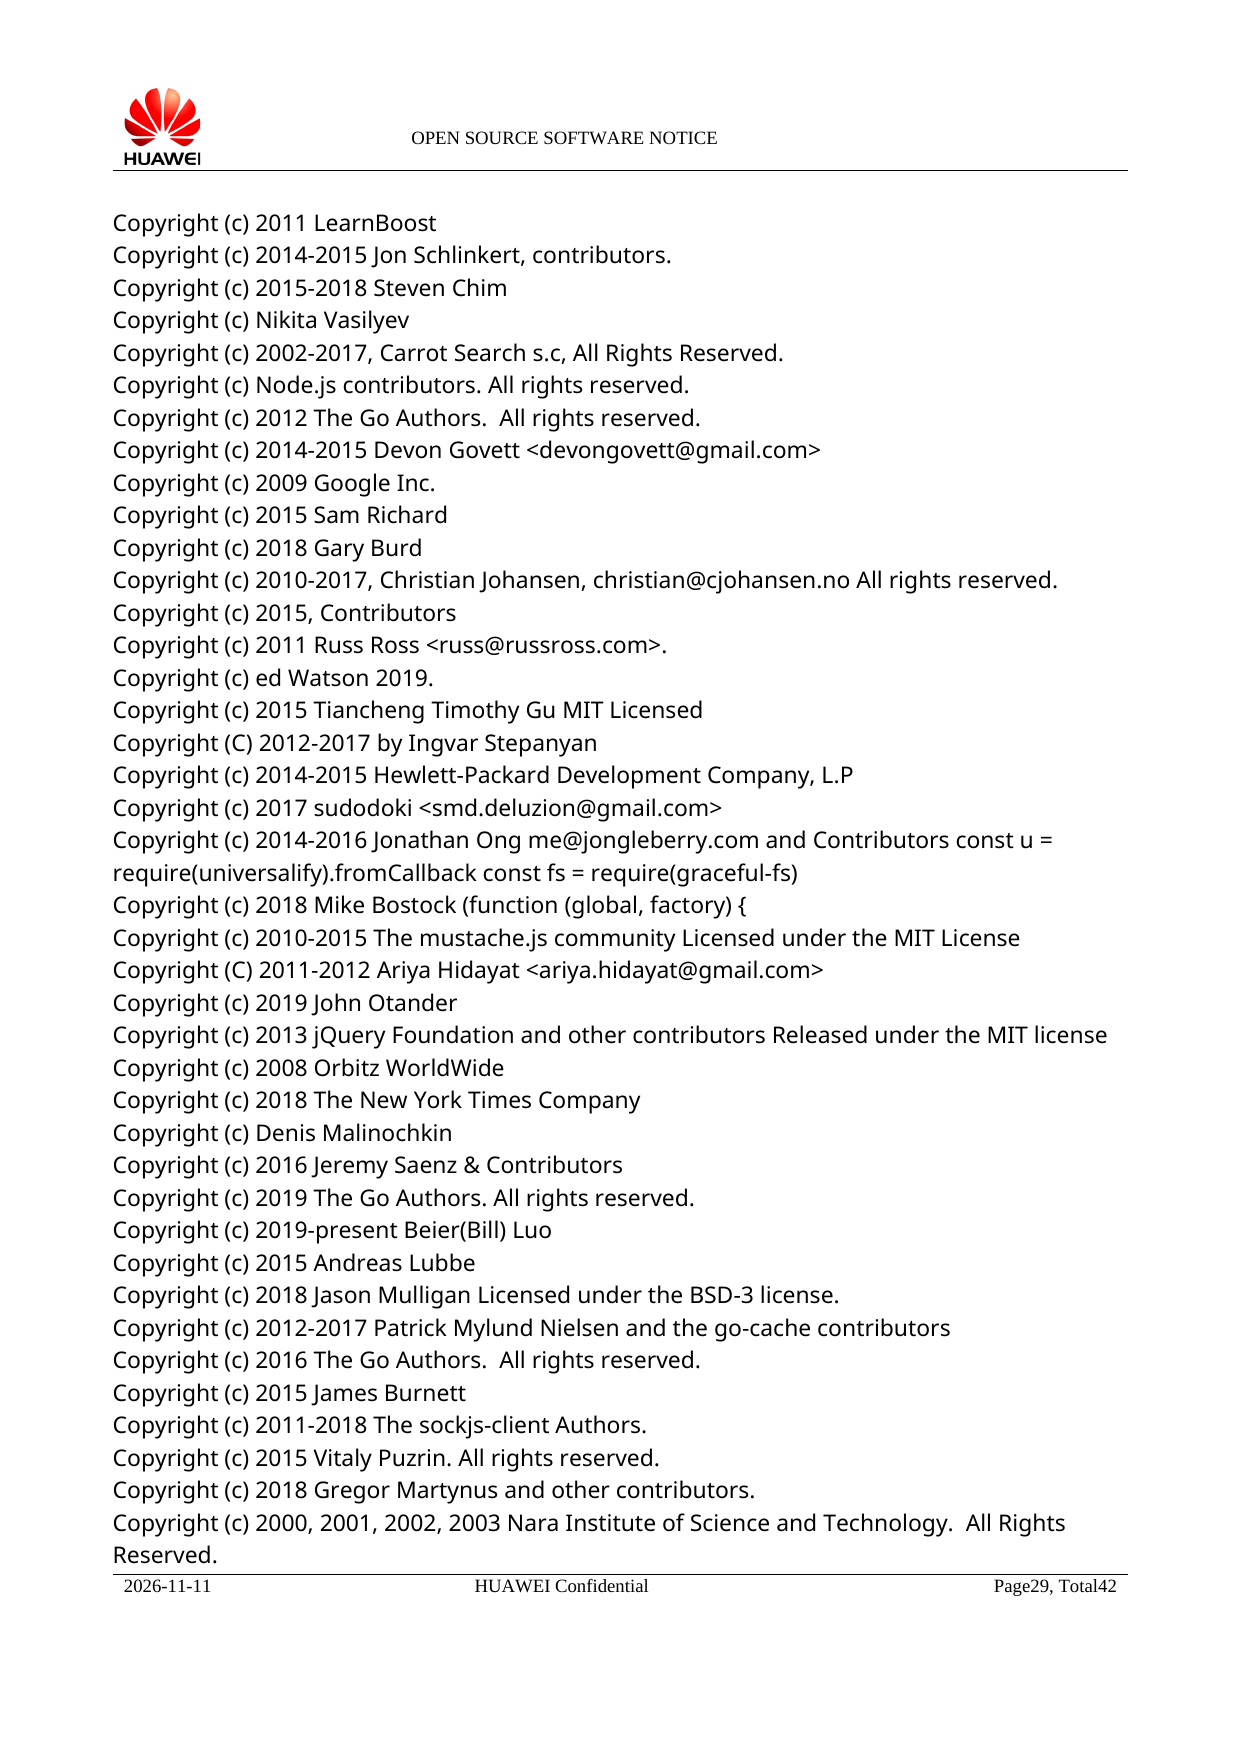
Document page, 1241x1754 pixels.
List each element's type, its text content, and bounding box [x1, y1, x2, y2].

picture [124, 88, 201, 165]
